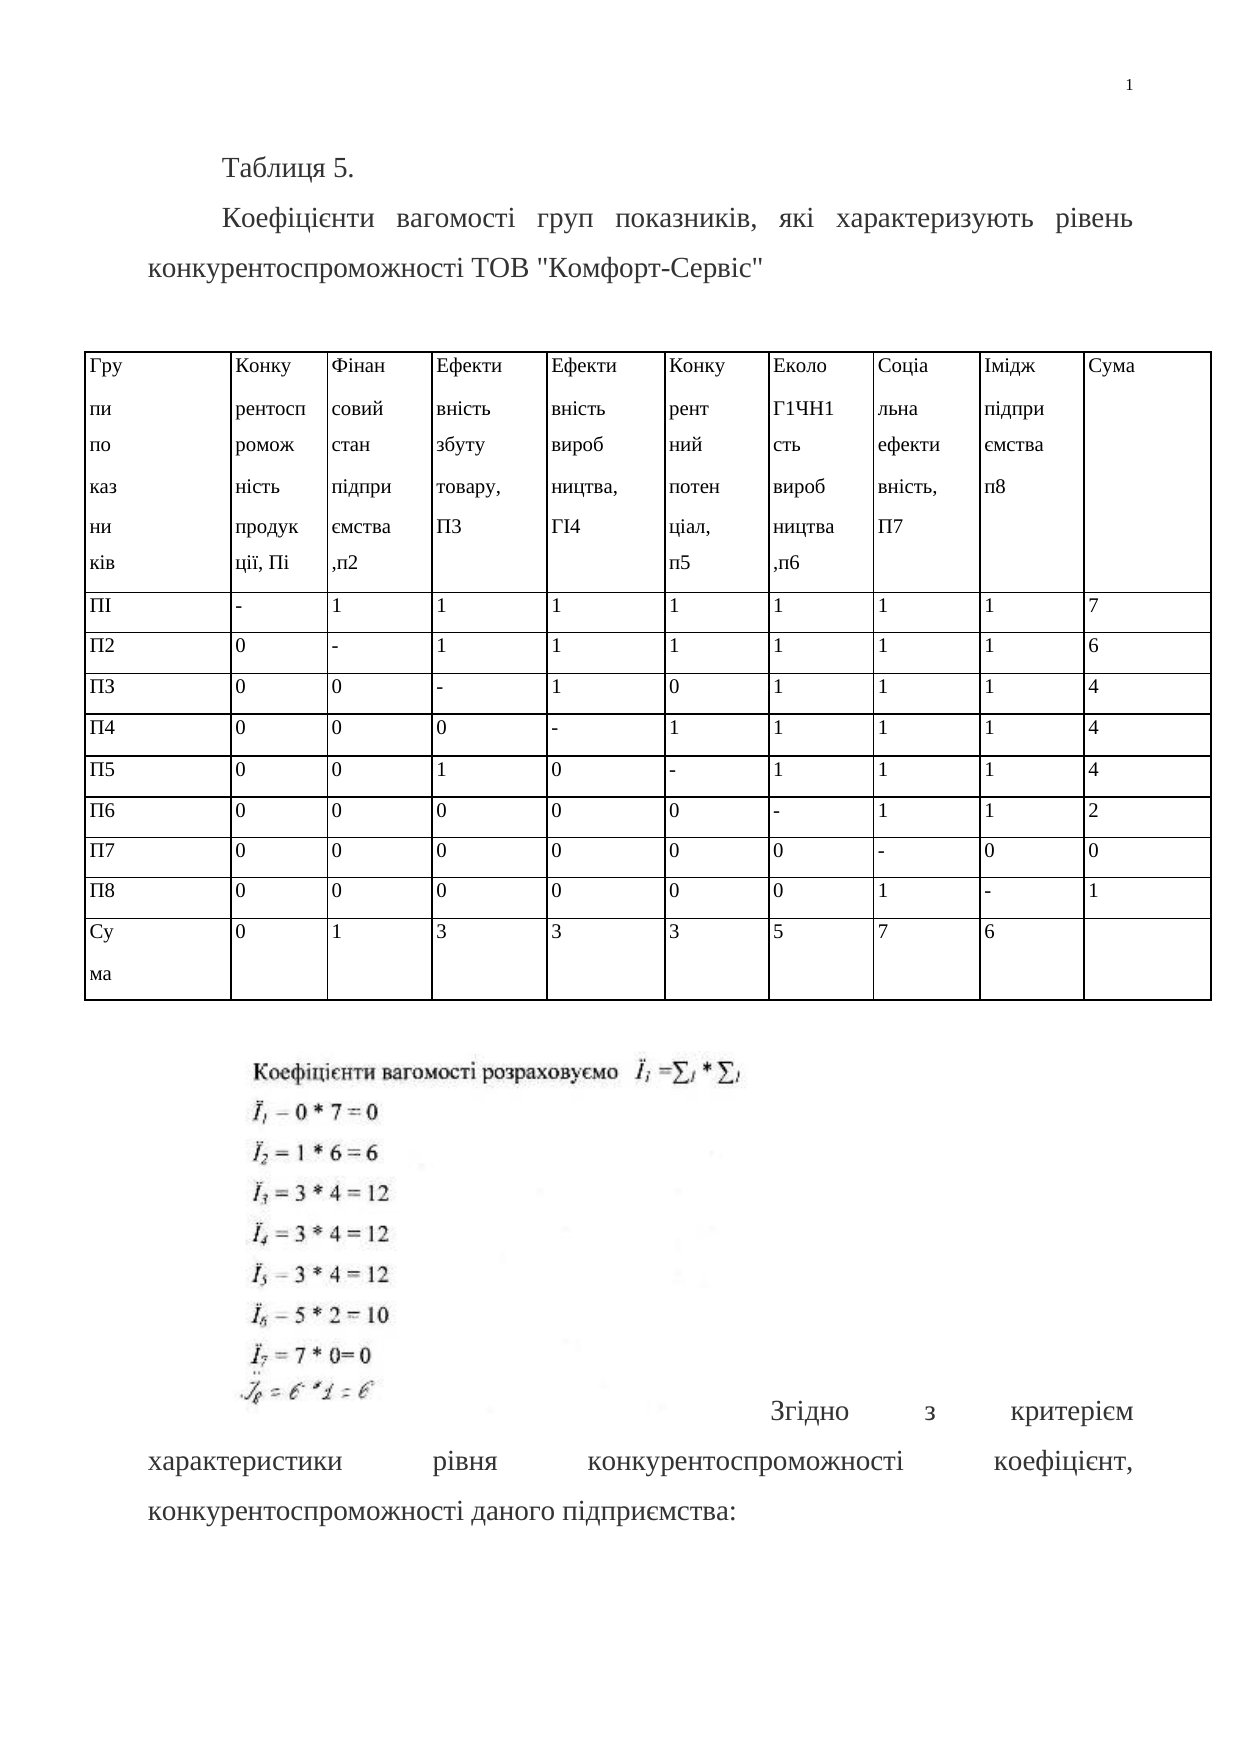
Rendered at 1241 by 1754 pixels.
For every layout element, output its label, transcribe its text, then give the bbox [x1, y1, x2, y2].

table_cell 4 [1085, 757, 1210, 796]
table_cell 1 [548, 633, 664, 672]
table_header Ефекти [433, 353, 546, 395]
table_cell каз [86, 474, 230, 513]
table_cell 1 [770, 715, 873, 755]
table_cell [981, 514, 1083, 550]
table_cell ність [232, 474, 327, 513]
table_cell П5 [86, 757, 230, 796]
table_cell п8 [981, 474, 1083, 513]
table_cell - [548, 715, 664, 755]
table_cell П3 [433, 514, 546, 550]
table_cell 4 [1085, 674, 1210, 713]
table_cell 0 [232, 878, 327, 917]
table_cell льна [874, 395, 979, 432]
table_cell 1 [770, 593, 873, 632]
table_cell рентосп [232, 395, 327, 432]
table_cell 0 [770, 878, 873, 917]
table_cell 0 [328, 838, 431, 877]
table_cell 0 [548, 798, 664, 837]
table_cell [770, 961, 873, 999]
table_cell - [666, 757, 768, 796]
table_cell 0 [232, 798, 327, 837]
table_cell 1 [328, 593, 431, 632]
table_cell ництва [770, 514, 873, 550]
table_cell [1085, 474, 1210, 513]
table_cell 0 [433, 878, 546, 917]
table_cell 0 [232, 757, 327, 796]
table_cell пи [86, 395, 230, 432]
table_cell 0 [328, 798, 431, 837]
table_cell 1 [874, 757, 979, 796]
table_cell 1 [1085, 878, 1210, 917]
table_cell ни [86, 514, 230, 550]
table_cell ПЗ [86, 674, 230, 713]
table_cell п5 [666, 550, 768, 592]
table_header Ефекти [548, 353, 664, 395]
table_cell 0 [548, 878, 664, 917]
table_cell ромож [232, 432, 327, 474]
table_cell 0 [328, 674, 431, 713]
table_cell совий [328, 395, 431, 432]
table_cell - [770, 798, 873, 837]
table_header Сума [1085, 353, 1210, 395]
table_cell 0 [328, 878, 431, 917]
table_cell [981, 961, 1083, 999]
table_cell вність [548, 395, 664, 432]
table_cell [1085, 550, 1210, 592]
table_cell вироб [548, 432, 664, 474]
table_cell [1085, 395, 1210, 432]
table_cell продук [232, 514, 327, 550]
table_cell 1 [874, 715, 979, 755]
table_cell 1 [548, 593, 664, 632]
text Коефіцієнти вагомості груп показників, які характеризують рівень конкурентоспроможності ТОВ "Комфорт-Сервіс" [148, 200, 1133, 284]
table_cell 0 [666, 878, 768, 917]
table_cell [874, 961, 979, 999]
table_cell П6 [86, 798, 230, 837]
table_cell 4 [1085, 715, 1210, 755]
table_cell 1 [874, 798, 979, 837]
table_cell 0 [666, 798, 768, 837]
table_cell П7 [874, 514, 979, 550]
table_cell 0 [328, 757, 431, 796]
table_cell ма [86, 961, 230, 999]
table_cell 7 [1085, 593, 1210, 632]
table_cell ефекти [874, 432, 979, 474]
table_cell 1 [981, 757, 1083, 796]
table_cell товару, [433, 474, 546, 513]
table_cell 0 [232, 838, 327, 877]
table_header Фінан [328, 353, 431, 395]
table_cell 3 [433, 919, 546, 961]
table_cell 1 [874, 674, 979, 713]
table_cell 5 [770, 919, 873, 961]
table_cell 1 [770, 757, 873, 796]
table_cell 6 [981, 919, 1083, 961]
table_cell 0 [232, 715, 327, 755]
table_cell 1 [433, 633, 546, 672]
table_cell [328, 961, 431, 999]
table_cell ПІ [86, 593, 230, 632]
table_cell ,п6 [770, 550, 873, 592]
table_cell 1 [666, 593, 768, 632]
table_cell [874, 550, 979, 592]
table_cell 1 [981, 798, 1083, 837]
table_header Соціа [874, 353, 979, 395]
table_cell рент [666, 395, 768, 432]
table_cell П2 [86, 633, 230, 672]
table_cell - [433, 674, 546, 713]
text Таблиця 5. [148, 150, 1133, 183]
table_cell П8 [86, 878, 230, 917]
table_cell вність [433, 395, 546, 432]
table_header Еколо [770, 353, 873, 395]
table_cell потен [666, 474, 768, 513]
table_header Конку [232, 353, 327, 395]
table_cell 1 [433, 593, 546, 632]
table_cell 0 [981, 838, 1083, 877]
picture [221, 1051, 771, 1420]
table_cell 0 [548, 757, 664, 796]
table_cell 1 [770, 633, 873, 672]
table_cell 0 [232, 633, 327, 672]
table_cell 0 [666, 674, 768, 713]
table_cell - [328, 633, 431, 672]
table_cell - [981, 878, 1083, 917]
table_cell підпри [328, 474, 431, 513]
table_cell 0 [232, 919, 327, 961]
table_cell 1 [874, 878, 979, 917]
table_cell 1 [433, 757, 546, 796]
table_cell 3 [666, 919, 768, 961]
table_cell ції, Пі [232, 550, 327, 592]
table_cell [232, 961, 327, 999]
table_cell П4 [86, 715, 230, 755]
table_cell збуту [433, 432, 546, 474]
table_cell 0 [433, 715, 546, 755]
table_cell ГІ4 [548, 514, 664, 550]
table_cell 0 [770, 838, 873, 877]
table_cell [548, 550, 664, 592]
table_cell Г1ЧН1 [770, 395, 873, 432]
table_cell по [86, 432, 230, 474]
table_cell 0 [433, 798, 546, 837]
table_cell ємства [981, 432, 1083, 474]
table_cell ,п2 [328, 550, 431, 592]
table_cell ництва, [548, 474, 664, 513]
table_cell - [232, 593, 327, 632]
table_cell ємства [328, 514, 431, 550]
table_header Конку [666, 353, 768, 395]
table_cell 1 [981, 593, 1083, 632]
table_cell 1 [666, 715, 768, 755]
table_cell ний [666, 432, 768, 474]
table_cell 0 [328, 715, 431, 755]
table_cell 1 [548, 674, 664, 713]
table_cell Су [86, 919, 230, 961]
table_cell 0 [433, 838, 546, 877]
table_cell [666, 961, 768, 999]
table_cell 7 [874, 919, 979, 961]
table_cell 1 [981, 715, 1083, 755]
table_cell 0 [666, 838, 768, 877]
table_cell 3 [548, 919, 664, 961]
table_cell 1 [328, 919, 431, 961]
table_cell [1085, 919, 1210, 961]
table_cell 1 [666, 633, 768, 672]
table_cell 6 [1085, 633, 1210, 672]
table_cell стан [328, 432, 431, 474]
table_cell 0 [1085, 838, 1210, 877]
table_cell [433, 961, 546, 999]
table_cell 1 [981, 674, 1083, 713]
table_cell сть [770, 432, 873, 474]
table_cell 1 [874, 633, 979, 672]
table_cell вність, [874, 474, 979, 513]
table_cell [548, 961, 664, 999]
table_cell підпри [981, 395, 1083, 432]
table_cell - [874, 838, 979, 877]
table_cell 0 [548, 838, 664, 877]
table_cell вироб [770, 474, 873, 513]
table_cell ціал, [666, 514, 768, 550]
table_cell ків [86, 550, 230, 592]
table_cell П7 [86, 838, 230, 877]
table_cell [981, 550, 1083, 592]
table_cell [1085, 514, 1210, 550]
table_cell 1 [770, 674, 873, 713]
table_header Імідж [981, 353, 1083, 395]
table_header Гру [86, 353, 230, 395]
table_cell 0 [232, 674, 327, 713]
table_cell 1 [981, 633, 1083, 672]
table_cell [1085, 432, 1210, 474]
table_cell [1085, 961, 1210, 999]
table_cell [433, 550, 546, 592]
table_cell 2 [1085, 798, 1210, 837]
table_cell 1 [874, 593, 979, 632]
